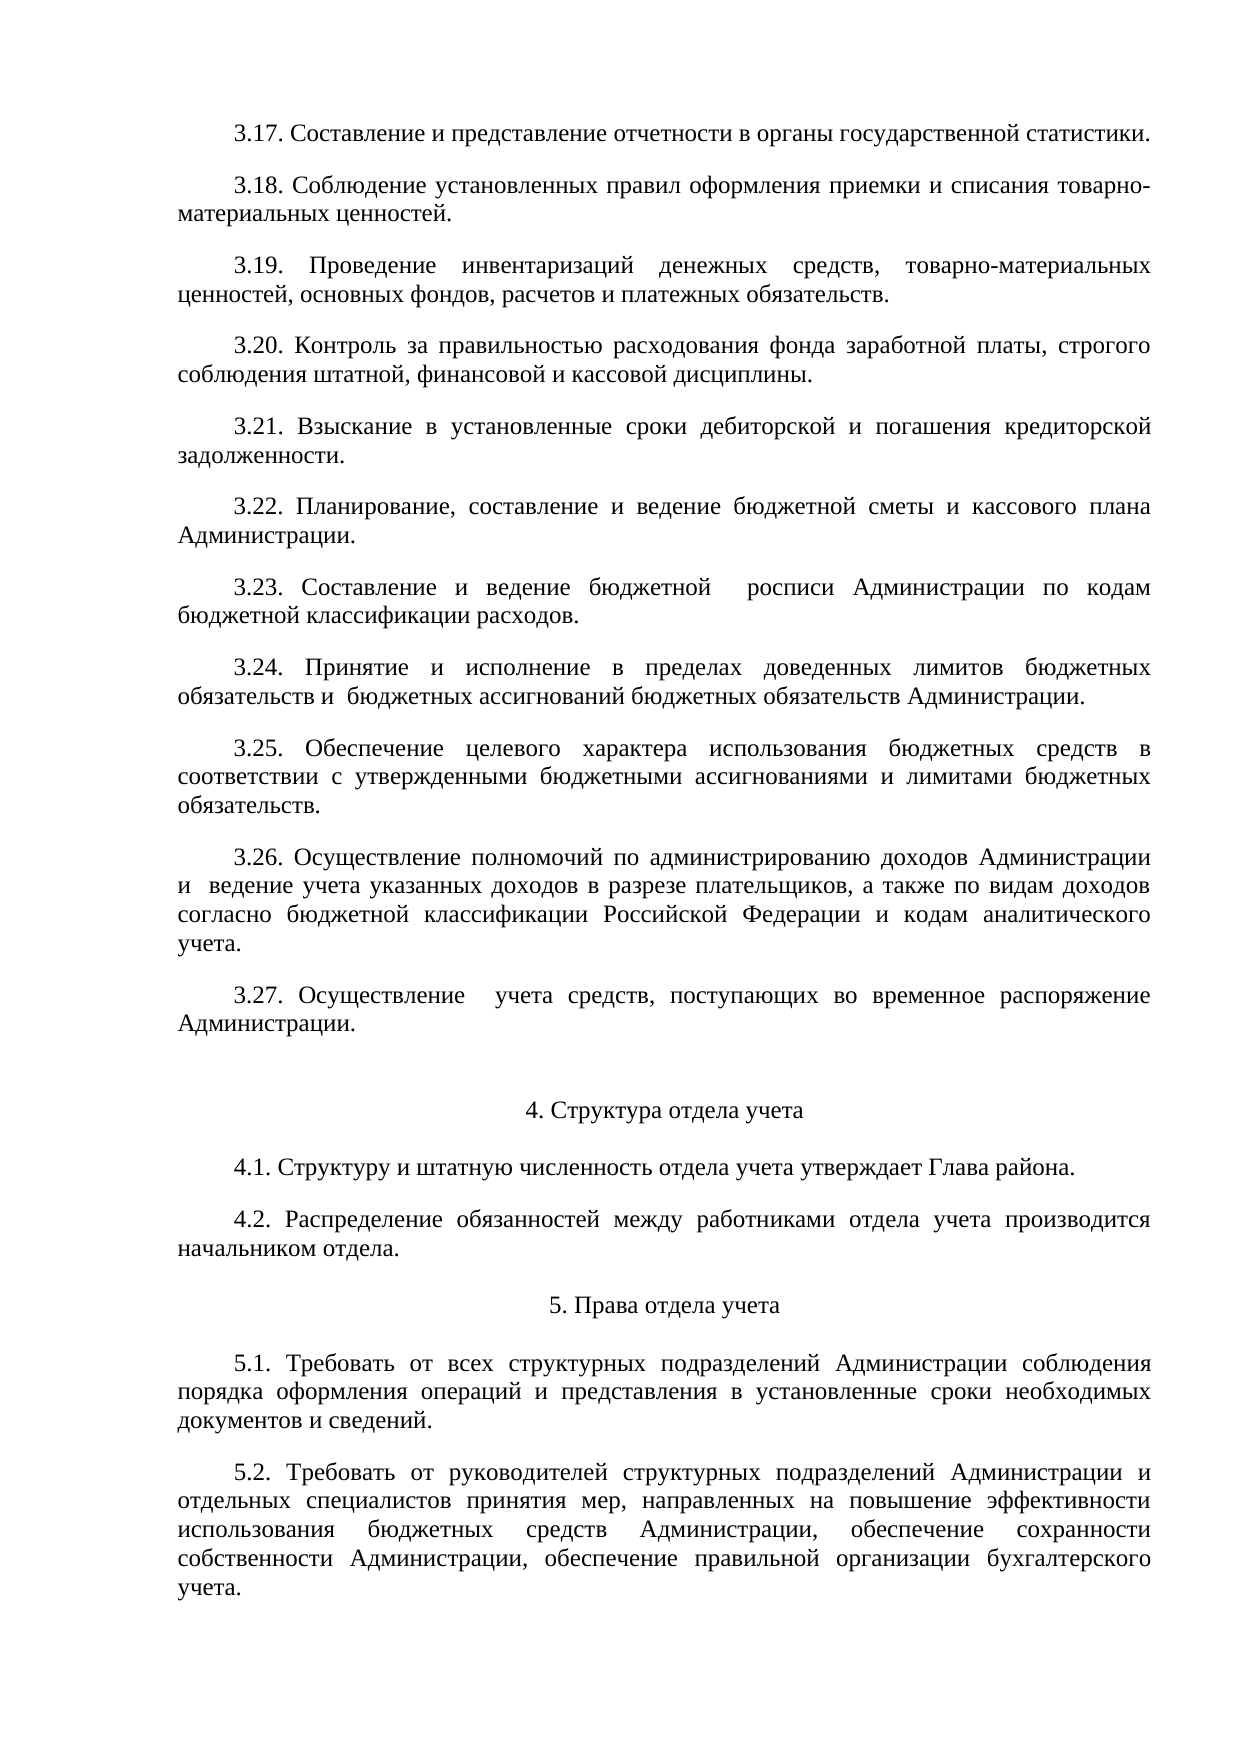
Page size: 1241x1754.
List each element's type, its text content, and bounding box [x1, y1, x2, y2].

text 3.19. Проведение инвентаризаций денежных средств, товарно-материальных ценностей, основных фондов, расчетов и платежных обязательств. [177, 250, 1152, 308]
text 3.24. Принятие и исполнение в пределах доведенных лимитов бюджетных обязательств и бюджетных ассигнований бюджетных обязательств Администрации. [177, 652, 1152, 710]
text 3.20. Контроль за правильностью расходования фонда заработной платы, строгого соблюдения штатной, финансовой и кассовой дисциплины. [177, 331, 1152, 388]
text 5.2. Требовать от руководителей структурных подразделений Администрации и отдельных специалистов принятия мер, направленных на повышение эффективности использования бюджетных средств Администрации, обеспечение сохранности собственности Администрации, обеспечение правильной организации бухгалтерского учета. [177, 1457, 1152, 1601]
text 3.17. Составление и представление отчетности в органы государственной статистики. [177, 118, 1152, 147]
text 3.21. Взыскание в установленные сроки дебиторской и погашения кредиторской задолженности. [177, 411, 1152, 468]
text 5.1. Требовать от всех структурных подразделений Администрации соблюдения порядка оформления операций и представления в установленные сроки необходимых документов и сведений. [177, 1348, 1152, 1434]
text 3.25. Обеспечение целевого характера использования бюджетных средств в соответствии с утвержденными бюджетными ассигнованиями и лимитами бюджетных обязательств. [177, 733, 1152, 819]
text 4. Структура отдела учета [177, 1095, 1152, 1123]
text 5. Права отдела учета [177, 1290, 1152, 1319]
text 4.2. Распределение обязанностей между работниками отдела учета производится начальником отдела. [177, 1204, 1152, 1261]
text 3.23. Составление и ведение бюджетной росписи Администрации по кодам бюджетной классификации расходов. [177, 572, 1152, 629]
text 3.27. Осуществление учета средств, поступающих во временное распоряжение Администрации. [177, 980, 1152, 1037]
text 4.1. Структуру и штатную численность отдела учета утверждает Глава района. [177, 1152, 1152, 1181]
text 3.22. Планирование, составление и ведение бюджетной сметы и кассового плана Администрации. [177, 491, 1152, 549]
text 3.26. Осуществление полномочий по администрированию доходов Администрации и ведение учета указанных доходов в разрезе плательщиков, а также по видам доходов согласно бюджетной классификации Российской Федерации и кодам аналитического учета. [177, 842, 1152, 957]
text 3.18. Соблюдение установленных правил оформления приемки и списания товарно-материальных ценностей. [177, 170, 1152, 227]
